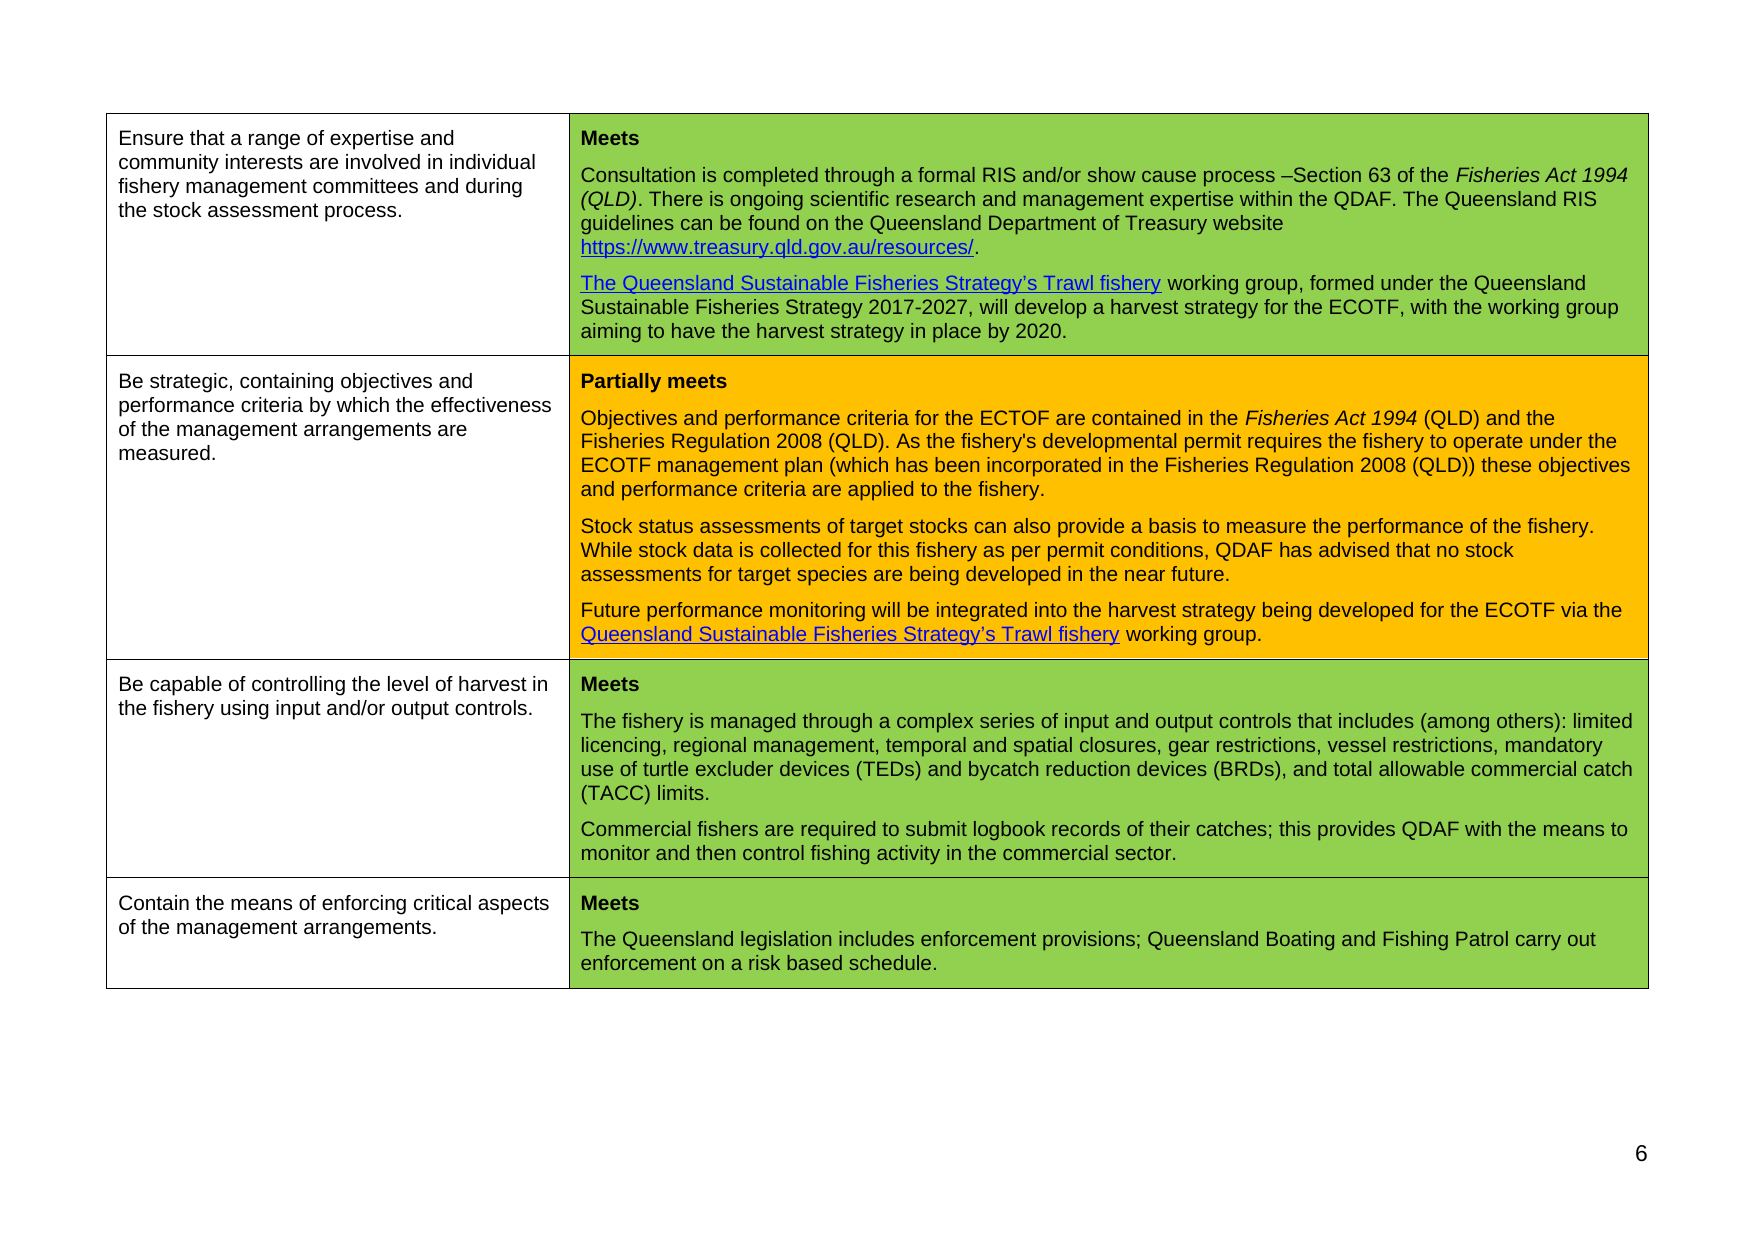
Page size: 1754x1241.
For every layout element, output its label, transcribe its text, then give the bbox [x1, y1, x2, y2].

table_cell Be strategic, containing objectives and performance criteria by which the effectiveness of the management arrangements are measured. [107, 356, 569, 658]
table_cell Meets The Queensland legislation includes enforcement provisions; Queensland Boating and Fishing Patrol carry out enforcement on a risk based schedule. [570, 878, 1648, 988]
table_cell Meets Consultation is completed through a formal RIS and/or show cause process –Section 63 of the Fisheries Act 1994 (QLD). There is ongoing scientific research and management expertise within the QDAF. The Queensland RIS guidelines can be found on the Queensland Department of Treasury website https://www.treasury.qld.gov.au/resources/. The Queensland Sustainable Fisheries Strategy’s Trawl fishery working group, formed under the Queensland Sustainable Fisheries Strategy 2017-2027, will develop a harvest strategy for the ECOTF, with the working group aiming to have the harvest strategy in place by 2020. [570, 114, 1648, 355]
table_cell Meets The fishery is managed through a complex series of input and output controls that includes (among others): limited licencing, regional management, temporal and spatial closures, gear restrictions, vessel restrictions, mandatory use of turtle excluder devices (TEDs) and bycatch reduction devices (BRDs), and total allowable commercial catch (TACC) limits. Commercial fishers are required to submit logbook records of their catches; this provides QDAF with the means to monitor and then control fishing activity in the commercial sector. [570, 660, 1648, 877]
table_cell Partially meets Objectives and performance criteria for the ECTOF are contained in the Fisheries Act 1994 (QLD) and the Fisheries Regulation 2008 (QLD). As the fishery's developmental permit requires the fishery to operate under the ECOTF management plan (which has been incorporated in the Fisheries Regulation 2008 (QLD)) these objectives and performance criteria are applied to the fishery. Stock status assessments of target stocks can also provide a basis to measure the performance of the fishery. While stock data is collected for this fishery as per permit conditions, QDAF has advised that no stock assessments for target species are being developed in the near future. Future performance monitoring will be integrated into the harvest strategy being developed for the ECOTF via the Queensland Sustainable Fisheries Strategy’s Trawl fishery working group. [570, 356, 1648, 658]
table_cell Be capable of controlling the level of harvest in the fishery using input and/or output controls. [107, 660, 569, 877]
table_cell Ensure that a range of expertise and community interests are involved in individual fishery management committees and during the stock assessment process. [107, 114, 569, 355]
table_cell Contain the means of enforcing critical aspects of the management arrangements. [107, 878, 569, 988]
